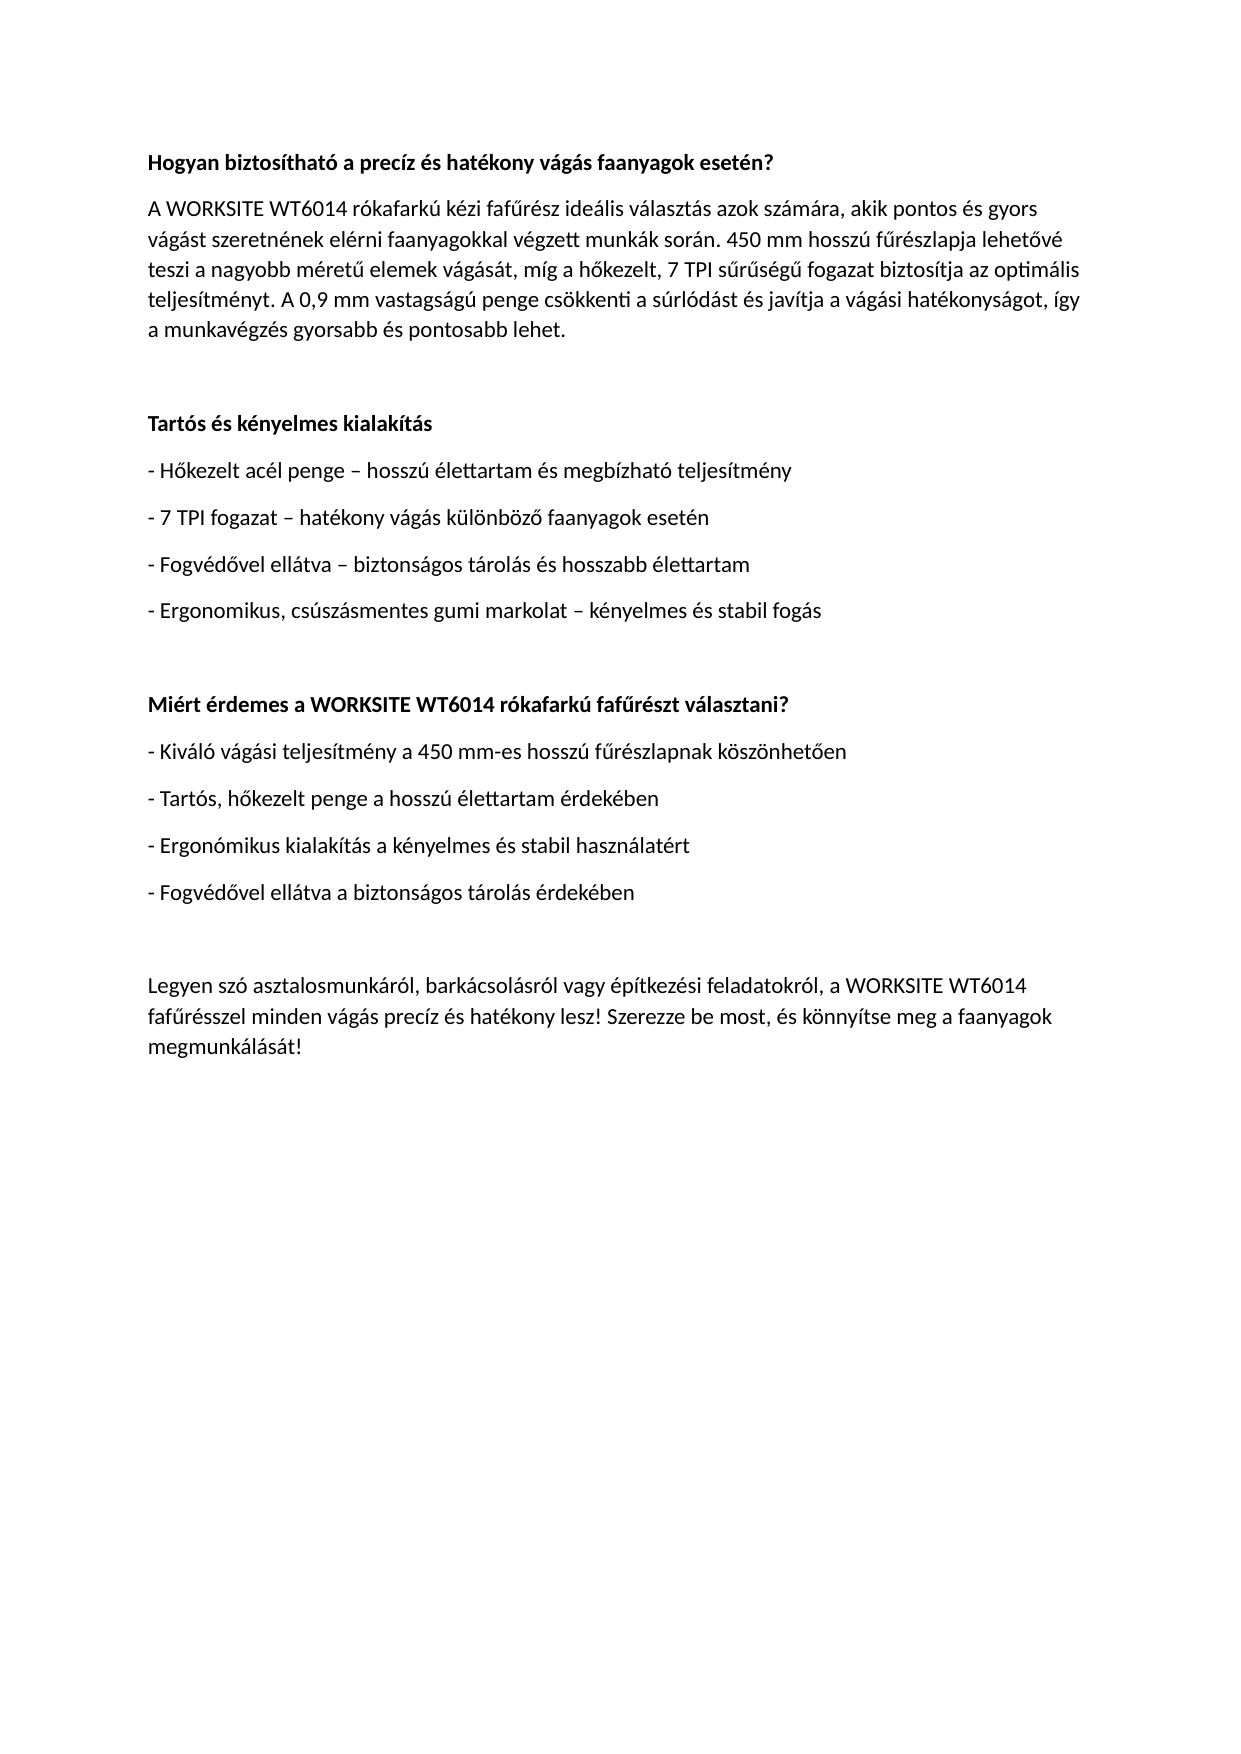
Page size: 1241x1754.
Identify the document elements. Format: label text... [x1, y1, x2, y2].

text - Fogvédővel ellátva – biztonságos tárolás és hosszabb élettartam [148, 550, 1093, 578]
text - Kiváló vágási teljesítmény a 450 mm-es hosszú fűrészlapnak köszönhetően [148, 737, 1093, 765]
text - Ergonomikus, csúszásmentes gumi markolat – kényelmes és stabil fogás [148, 597, 1093, 624]
text - Tartós, hőkezelt penge a hosszú élettartam érdekében [148, 784, 1093, 812]
text - Hőkezelt acél penge – hosszú élettartam és megbízható teljesítmény [148, 456, 1093, 484]
text - Fogvédővel ellátva a biztonságos tárolás érdekében [148, 878, 1093, 906]
text Tartós és kényelmes kialakítás [148, 409, 1093, 437]
text Miért érdemes a WORKSITE WT6014 rókafarkú fafűrészt választani? [148, 690, 1093, 718]
text Hogyan biztosítható a precíz és hatékony vágás faanyagok esetén? [148, 148, 1093, 176]
text - Ergonómikus kialakítás a kényelmes és stabil használatért [148, 831, 1093, 859]
text Legyen szó asztalosmunkáról, barkácsolásról vagy építkezési feladatokról, a WORKSITE WT6014 fafűrésszel minden vágás precíz és hatékony lesz! Szerezze be most, és könnyítse meg a faanyagok megmunkálását! [148, 972, 1093, 1060]
text A WORKSITE WT6014 rókafarkú kézi fafűrész ideális választás azok számára, akik pontos és gyors vágást szeretnének elérni faanyagokkal végzett munkák során. 450 mm hosszú fűrészlapja lehetővé teszi a nagyobb méretű elemek vágását, míg a hőkezelt, 7 TPI sűrűségű fogazat biztosítja az optimális teljesítményt. A 0,9 mm vastagságú penge csökkenti a súrlódást és javítja a vágási hatékonyságot, így a munkavégzés gyorsabb és pontosabb lehet. [148, 194, 1093, 343]
text - 7 TPI fogazat – hatékony vágás különböző faanyagok esetén [148, 503, 1093, 531]
